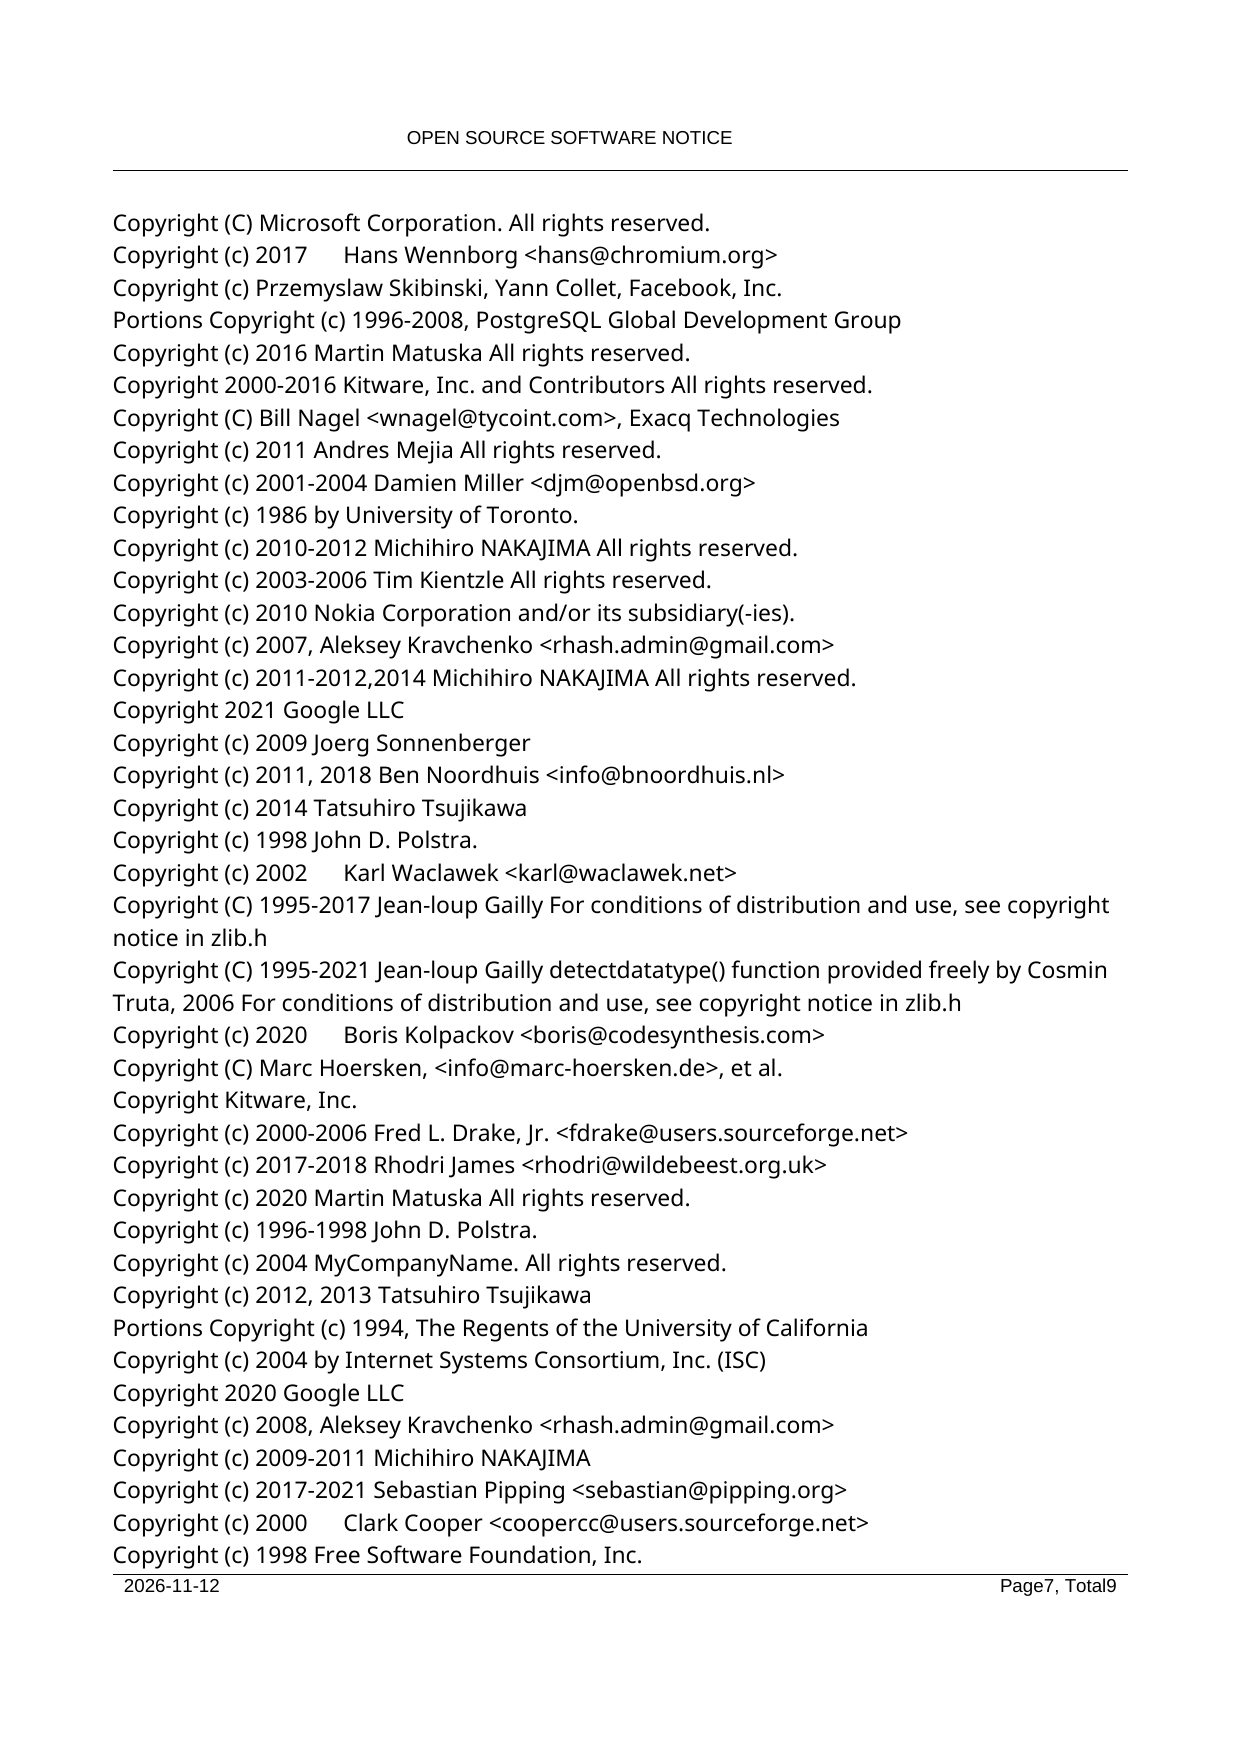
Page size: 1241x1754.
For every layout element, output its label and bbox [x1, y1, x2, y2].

text [112, 206, 1128, 1571]
